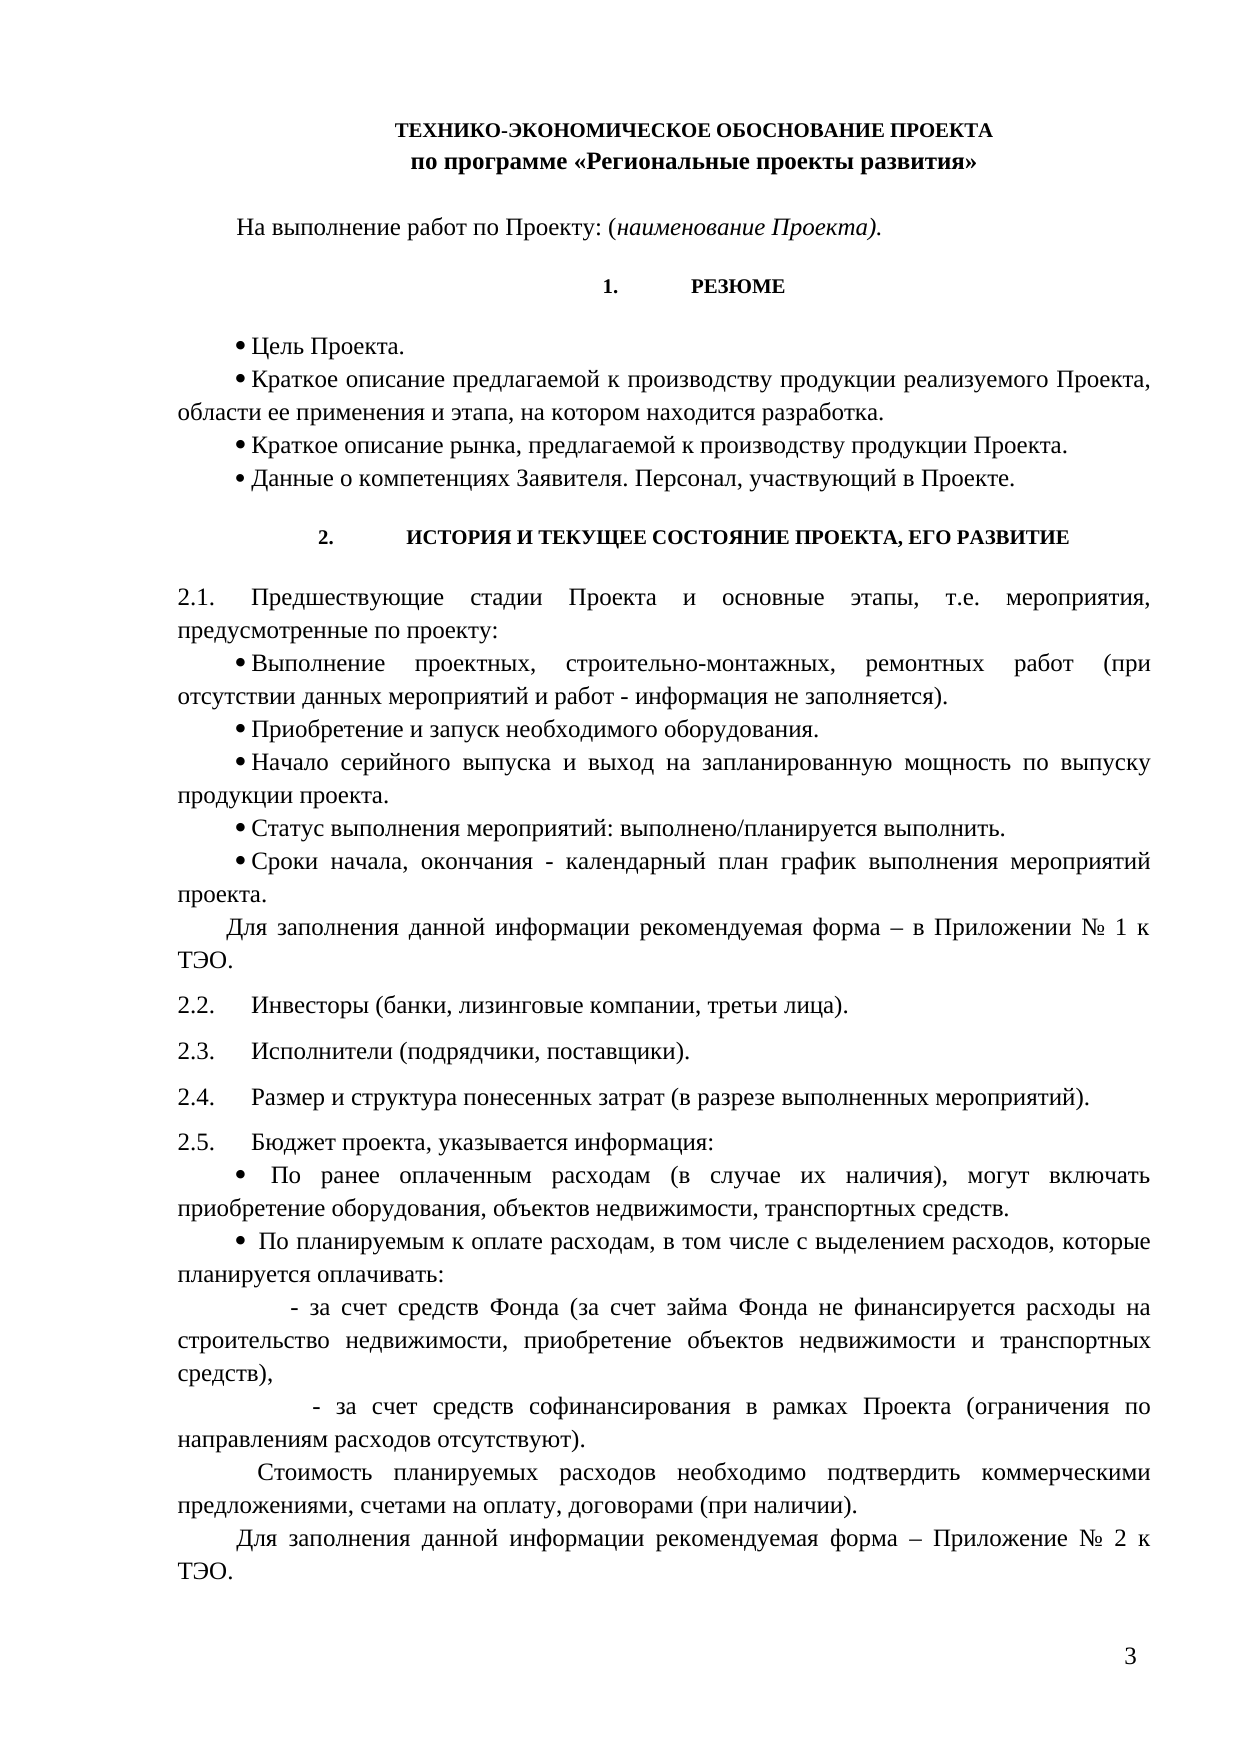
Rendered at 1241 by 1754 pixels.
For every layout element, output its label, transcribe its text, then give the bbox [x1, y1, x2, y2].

list Предшествующие стадии Проекта и основные этапы, т.е. мероприятия, предусмотренные по проекту: [177, 582, 1152, 643]
text ТЕХНИКО-ЭКОНОМИЧЕСКОЕ ОБОСНОВАНИЕ ПРОЕКТА [177, 118, 1152, 142]
text Стоимость планируемых расходов необходимо подтвердить коммерческими предложениями, счетами на оплату, договорами (при наличии). [177, 1457, 1152, 1519]
list Инвесторы (банки, лизинговые компании, третьи лица). [177, 991, 1152, 1019]
list Цель Проекта. [177, 331, 1152, 359]
text - за счет средств Фонда (за счет займа Фонда не финансируется расходы на строительство недвижимости, приобретение объектов недвижимости и транспортных средств), [177, 1292, 1152, 1387]
list Бюджет проекта, указывается информация: [177, 1127, 1152, 1156]
list РЕЗЮМЕ [177, 274, 1152, 298]
list Краткое описание рынка, предлагаемой к производству продукции Проекта. [177, 430, 1152, 458]
list Начало серийного выпуска и выход на запланированную мощность по выпуску продукции проекта. [177, 747, 1152, 809]
list Данные о компетенциях Заявителя. Персонал, участвующий в Проекте. [177, 463, 1152, 492]
list Исполнители (подрядчики, поставщики). [177, 1036, 1152, 1065]
list По ранее оплаченным расходам (в случае их наличия), могут включать приобретение оборудования, объектов недвижимости, транспортных средств. [177, 1160, 1152, 1222]
list По планируемым к оплате расходам, в том числе с выделением расходов, которые планируется оплачивать: [177, 1226, 1152, 1288]
list Приобретение и запуск необходимого оборудования. [177, 714, 1152, 743]
text На выполнение работ по Проекту: (наименование Проекта). [177, 212, 1152, 241]
list Выполнение проектных, строительно-монтажных, ремонтных работ (при отсутствии данных мероприятий и работ - информация не заполняется). [177, 648, 1152, 709]
list Размер и структура понесенных затрат (в разрезе выполненных мероприятий). [177, 1082, 1152, 1110]
list Краткое описание предлагаемой к производству продукции реализуемого Проекта, области ее применения и этапа, на котором находится разработка. [177, 364, 1152, 426]
list ИСТОРИЯ И ТЕКУЩЕЕ СОСТОЯНИЕ ПРОЕКТА, ЕГО РАЗВИТИЕ [177, 525, 1152, 549]
text - за счет средств софинансирования в рамках Проекта (ограничения по направлениям расходов отсутствуют). [177, 1391, 1152, 1453]
list Сроки начала, окончания - календарный план график выполнения мероприятий проекта. [177, 846, 1152, 908]
list Статус выполнения мероприятий: выполнено/планируется выполнить. [177, 813, 1152, 842]
text по программе «Региональные проекты развития» [177, 146, 1152, 174]
text Для заполнения данной информации рекомендуемая форма – в Приложении № 1 к ТЭО. [177, 912, 1152, 974]
text Для заполнения данной информации рекомендуемая форма – Приложение № 2 к ТЭО. [177, 1523, 1152, 1585]
